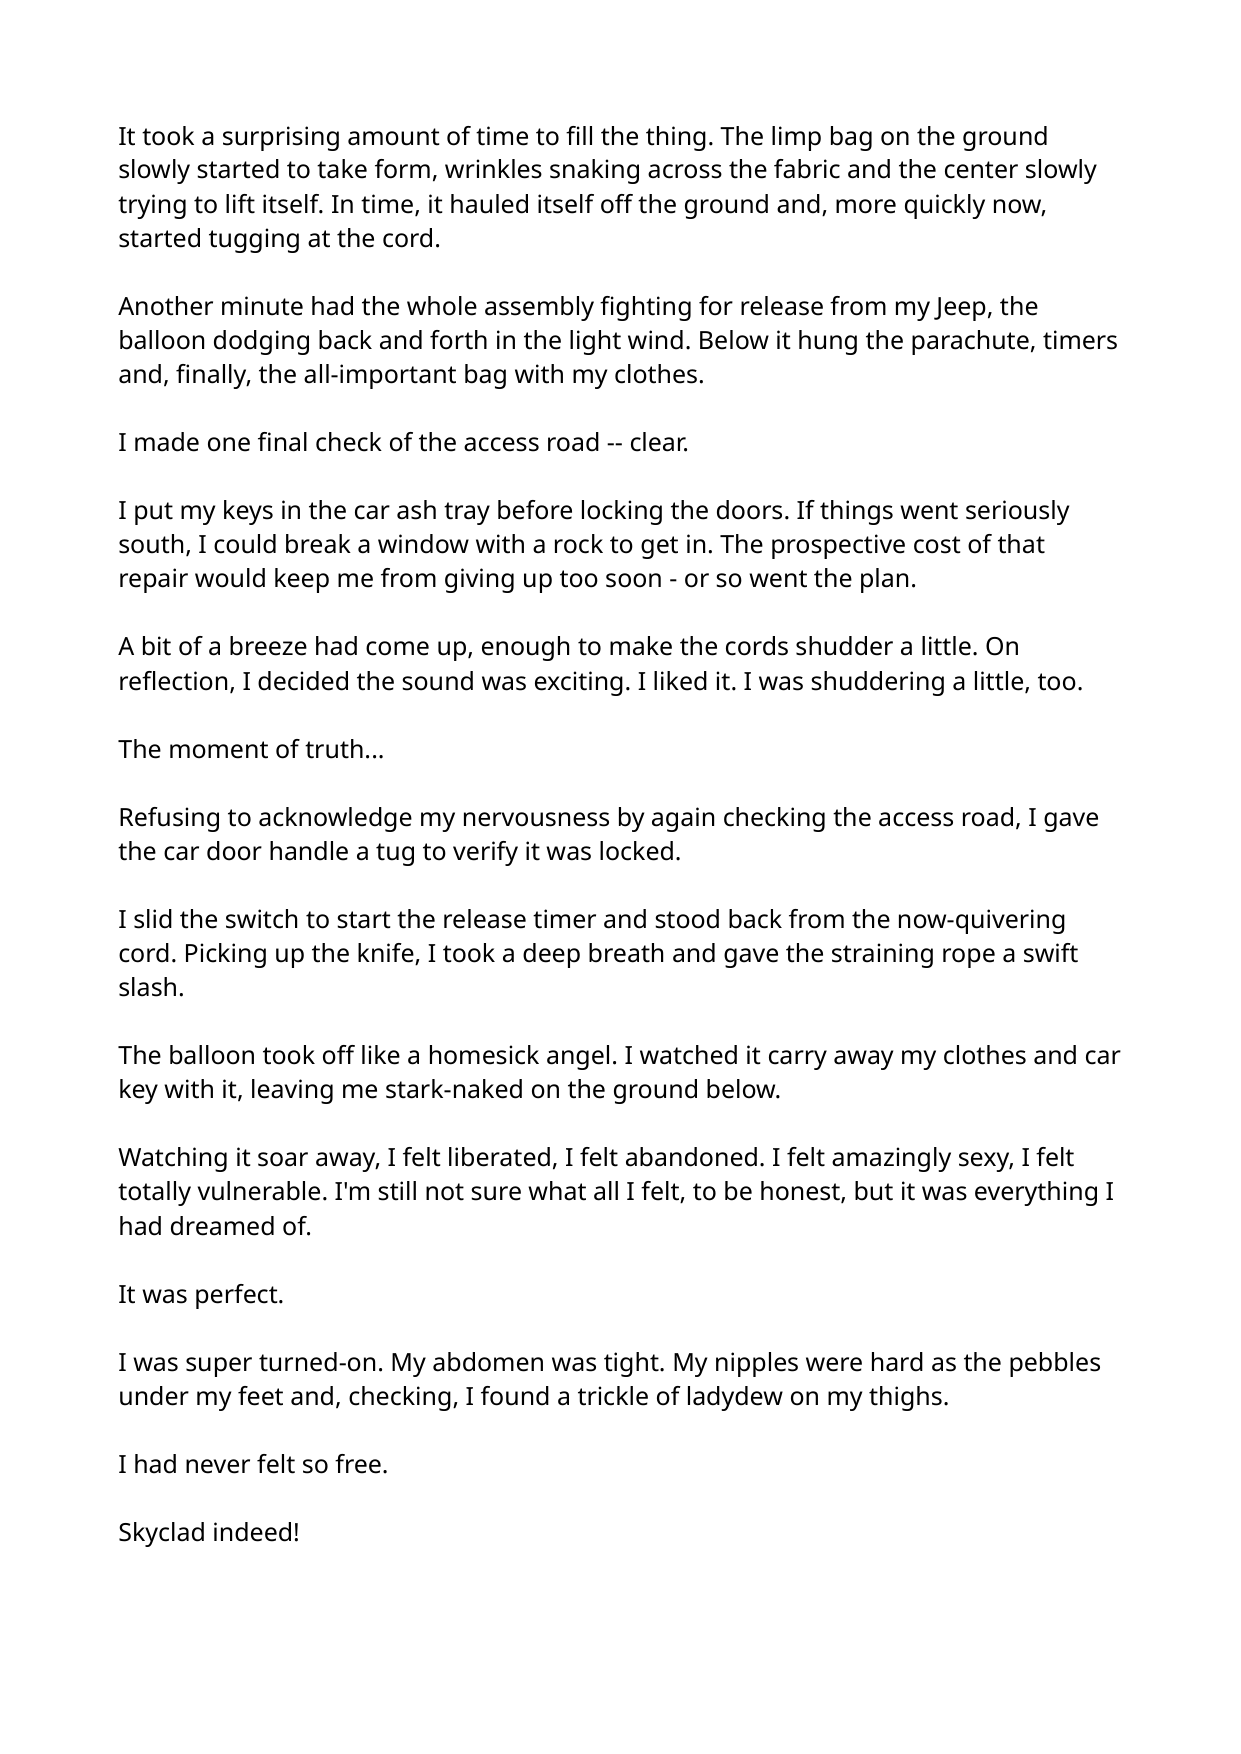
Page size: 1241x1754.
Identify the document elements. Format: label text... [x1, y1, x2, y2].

text I slid the switch to start the release timer and stood back from the now-quivering cord. Picking up the knife, I took a deep breath and gave the straining rope a swift slash. [118, 902, 1122, 1004]
text Skyclad indeed! [118, 1515, 1122, 1549]
text Watching it soar away, I felt liberated, I felt abandoned. I felt amazingly sexy, I felt totally vulnerable. I'm still not sure what all I felt, to be honest, but it was everything I had dreamed of. [118, 1140, 1122, 1242]
text Refusing to acknowledge my nervousness by again checking the access road, I gave the car door handle a tug to verify it was locked. [118, 799, 1122, 867]
text I was super turned-on. My abdomen was tight. My nipples were hard as the pebbles under my feet and, checking, I found a trickle of ladydew on my thighs. [118, 1344, 1122, 1412]
text I made one final check of the access road -- clear. [118, 425, 1122, 459]
text The moment of truth... [118, 731, 1122, 765]
text Another minute had the whole assembly fighting for release from my Jeep, the balloon dodging back and forth in the light wind. Below it hung the parachute, timers and, finally, the all-important bag with my clothes. [118, 288, 1122, 391]
text A bit of a breeze had come up, enough to make the cords shudder a little. On reflection, I decided the sound was exciting. I liked it. I was shuddering a little, too. [118, 629, 1122, 697]
text I had never felt so free. [118, 1447, 1122, 1481]
text The balloon took off like a homesick angel. I watched it carry away my clothes and car key with it, leaving me stark-naked on the ground below. [118, 1038, 1122, 1106]
text It took a surprising amount of time to fill the thing. The limp bag on the ground slowly started to take form, wrinkles snaking across the fabric and the center slowly trying to lift itself. In time, it hauled itself off the ground and, more quickly now, started tugging at the cord. [118, 118, 1122, 254]
text It was perfect. [118, 1276, 1122, 1310]
text I put my keys in the car ash tray before locking the doors. If things went seriously south, I could break a window with a rock to get in. The prospective cost of that repair would keep me from giving up too soon - or so went the plan. [118, 493, 1122, 595]
